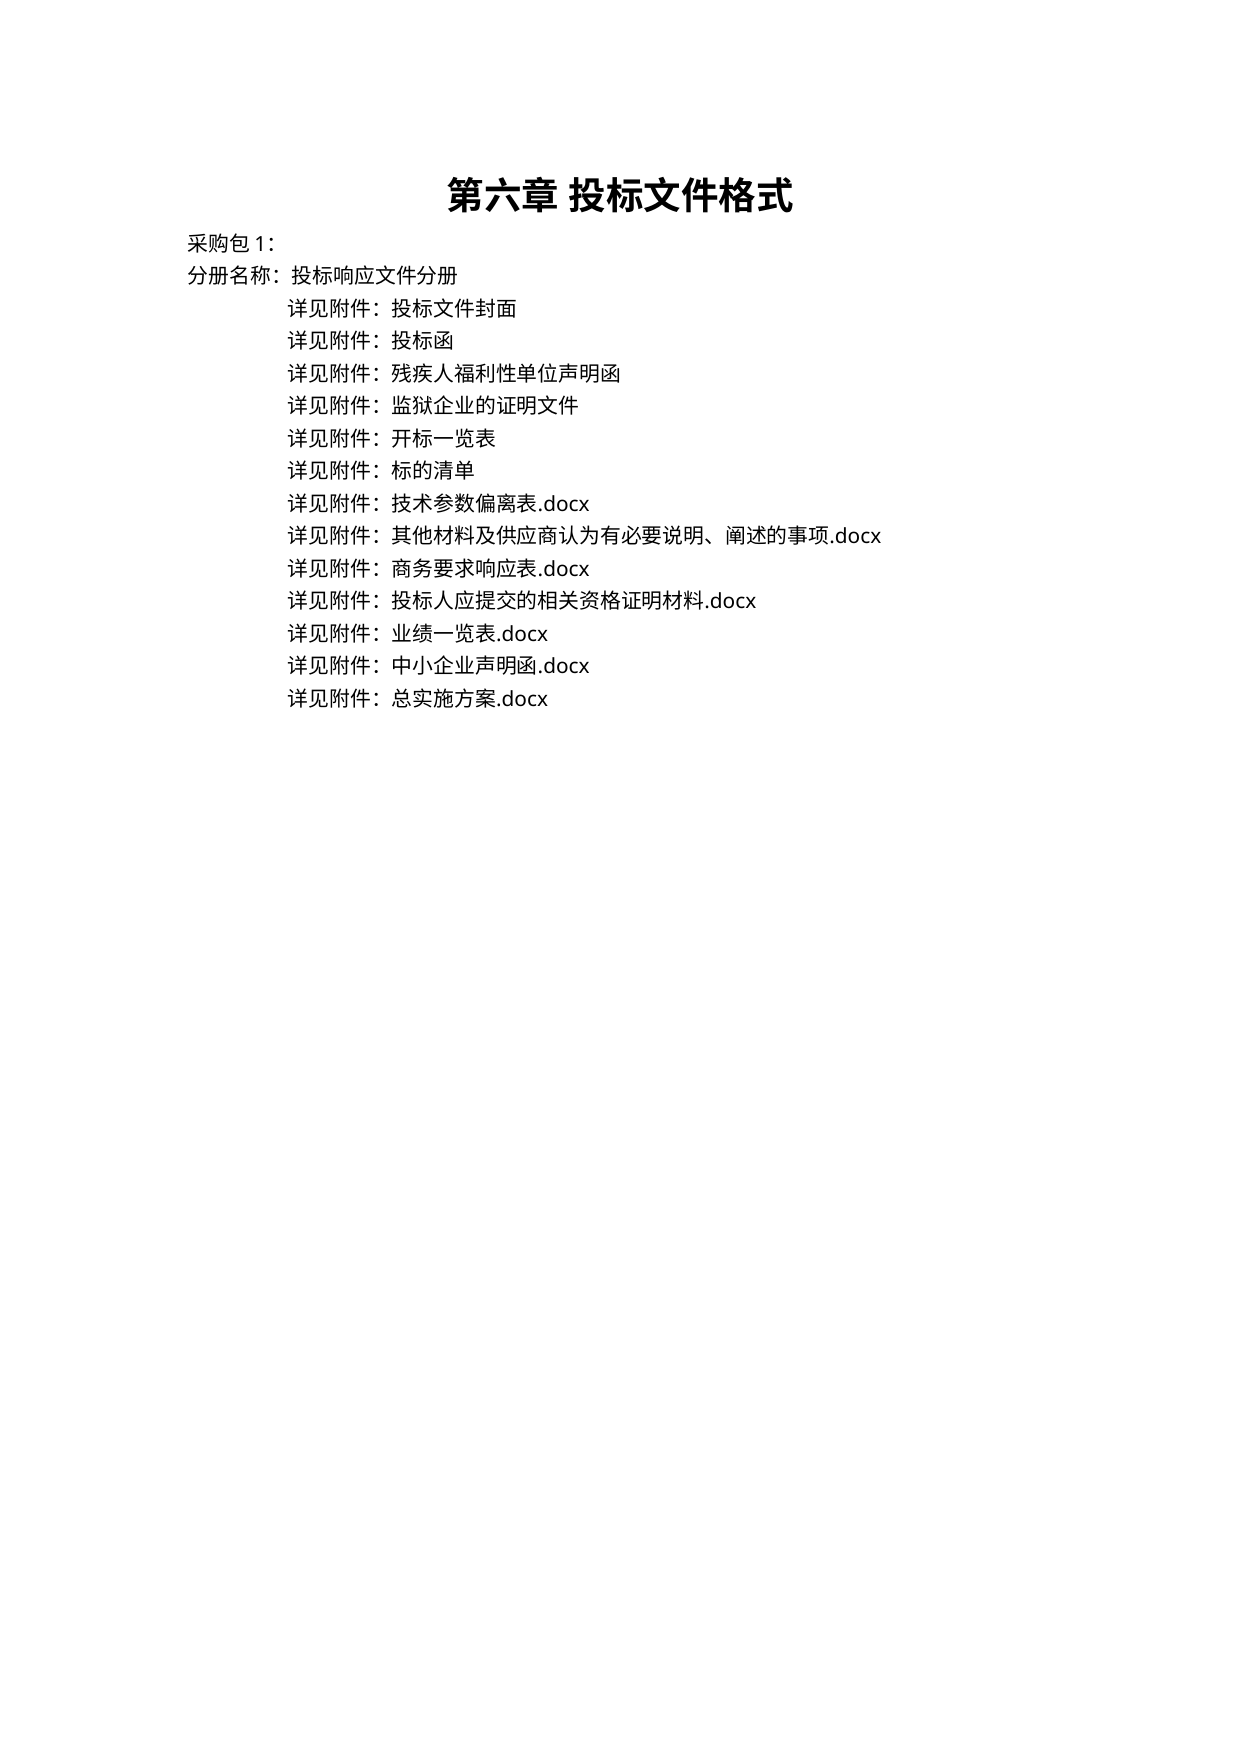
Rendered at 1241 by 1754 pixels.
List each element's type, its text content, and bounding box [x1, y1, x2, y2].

text 详见附件：监狱企业的证明文件 [187, 389, 1053, 422]
text 详见附件：开标一览表 [187, 422, 1053, 454]
text 详见附件：残疾人福利性单位声明函 [187, 357, 1053, 389]
text 分册名称：投标响应文件分册 [187, 259, 1053, 292]
text 详见附件：技术参数偏离表.docx [187, 487, 1053, 519]
text 详见附件：商务要求响应表.docx [187, 552, 1053, 584]
text 采购包1： [187, 227, 1053, 259]
text 详见附件：中小企业声明函.docx [187, 649, 1053, 682]
text 详见附件：投标函 [187, 324, 1053, 357]
text 详见附件：投标人应提交的相关资格证明材料.docx [187, 584, 1053, 617]
text 详见附件：总实施方案.docx [187, 682, 1053, 714]
text 第六章 投标文件格式 [187, 162, 1053, 227]
text 详见附件：标的清单 [187, 454, 1053, 487]
text 详见附件：投标文件封面 [187, 292, 1053, 324]
text 详见附件：其他材料及供应商认为有必要说明、阐述的事项.docx [187, 519, 1053, 552]
text 详见附件：业绩一览表.docx [187, 617, 1053, 649]
